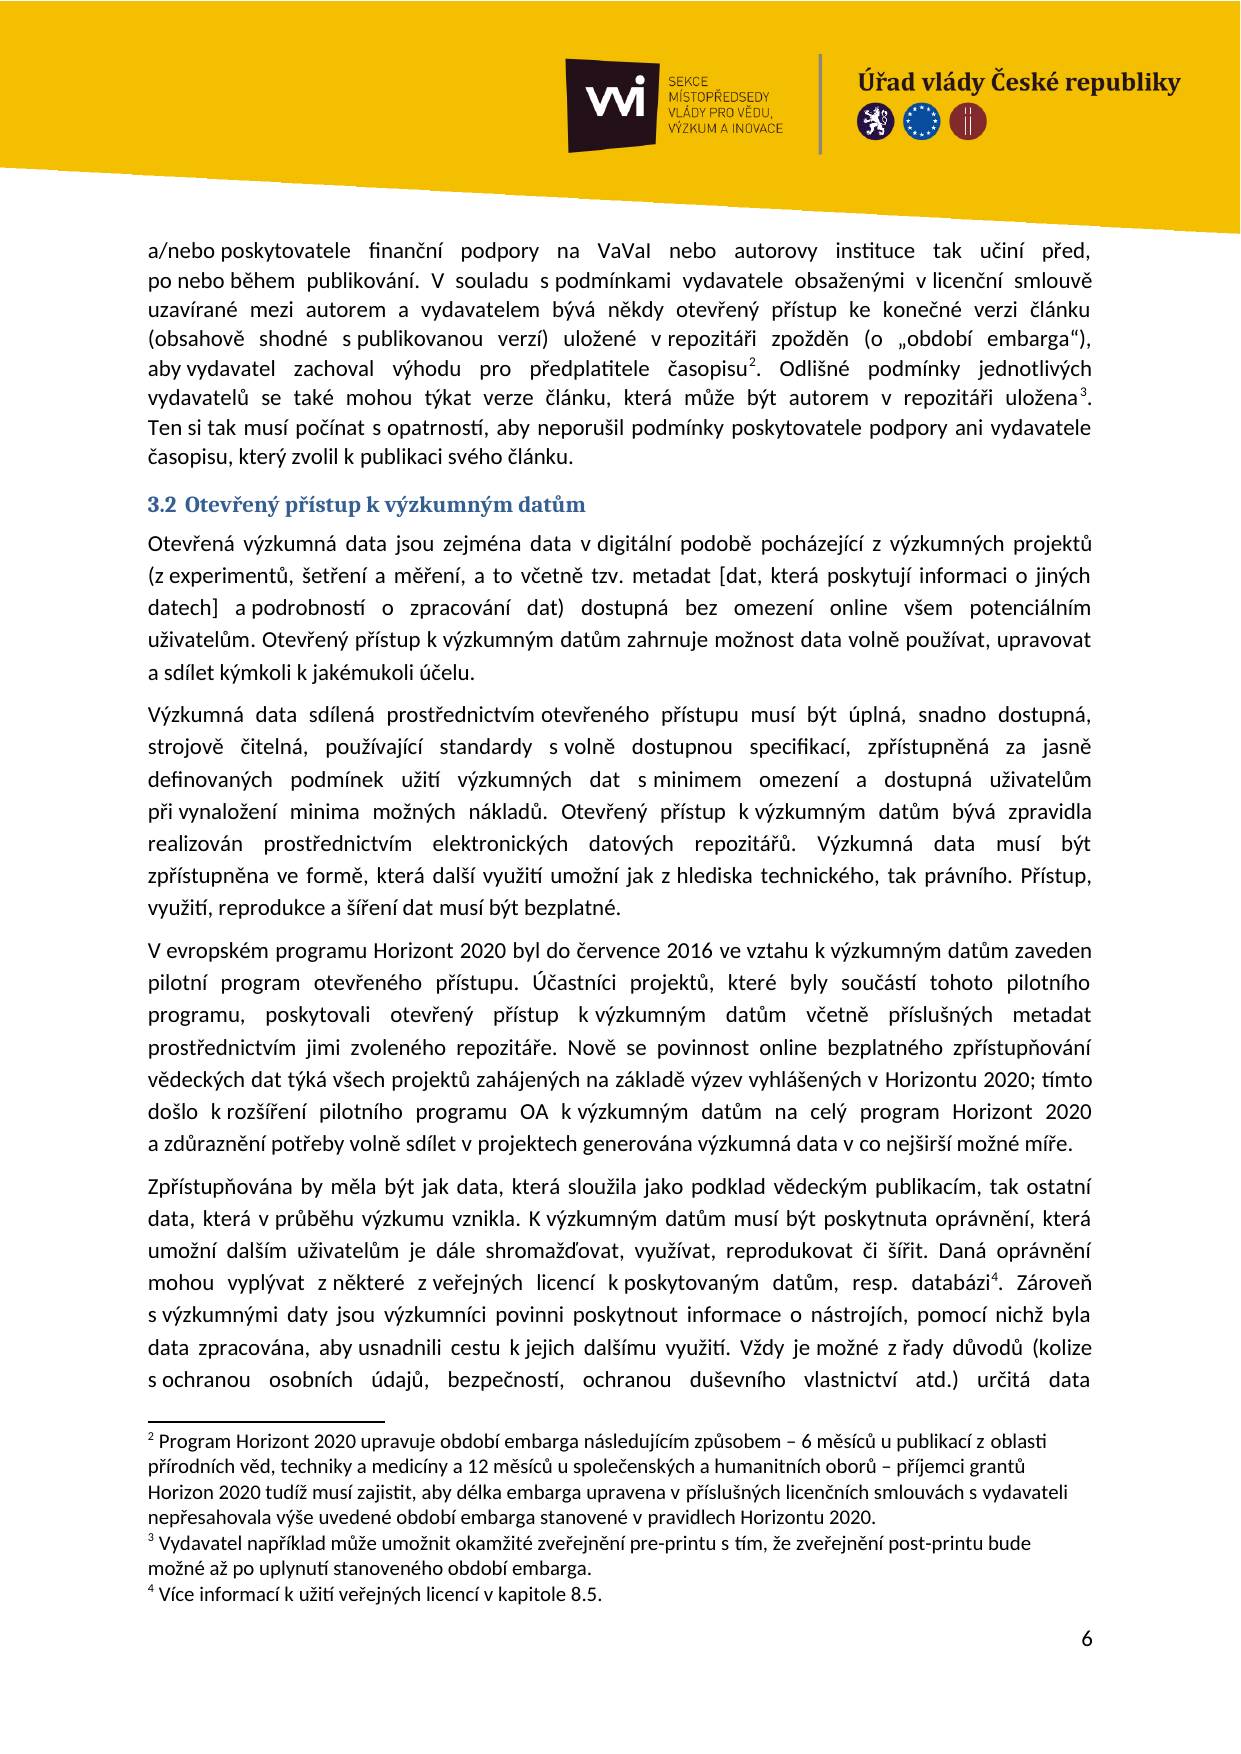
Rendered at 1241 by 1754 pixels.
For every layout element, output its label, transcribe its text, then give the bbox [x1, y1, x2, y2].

text Výzkumná data sdílená prostřednictvím otevřeného přístupu musí být úplná, snadno dostupná, strojově čitelná, používající standardy s volně dostupnou specifikací, zpřístupněná za jasně definovaných podmínek užití výzkumných dat s minimem omezení a dostupná uživatelům při vynaložení minima možných nákladů. Otevřený přístup k výzkumným datům bývá zpravidla realizován prostřednictvím elektronických datových repozitářů. Výzkumná data musí být zpřístupněna ve formě, která další využití umožní jak z hlediska technického, tak právního. Přístup, využití, reprodukce a šíření dat musí být bezplatné. [148, 700, 1092, 921]
picture [0, 1, 1241, 235]
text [148, 228, 1092, 470]
list Otevřený přístup k výzkumným datům [148, 492, 1092, 518]
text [148, 1172, 1092, 1393]
text V evropském programu Horizont 2020 byl do července 2016 ve vztahu k výzkumným datům zaveden pilotní program otevřeného přístupu. Účastníci projektů, které byly součástí tohoto pilotního programu, poskytovali otevřený přístup k výzkumným datům včetně příslušných metadat prostřednictvím jimi zvoleného repozitáře. Nově se povinnost online bezplatného zpřístupňování vědeckých dat týká všech projektů zahájených na základě výzev vyhlášených v Horizontu 2020; tímto došlo k rozšíření pilotního programu OA k výzkumným datům na celý program Horizont 2020 a zdůraznění potřeby volně sdílet v projektech generována výzkumná data v co nejširší možné míře. [148, 936, 1092, 1157]
text Otevřená výzkumná data jsou zejména data v digitální podobě pocházející z výzkumných projektů (z experimentů, šetření a měření, a to včetně tzv. metadat [dat, která poskytují informaci o jiných datech] a podrobností o zpracování dat) dostupná bez omezení online všem potenciálním uživatelům. Otevřený přístup k výzkumným datům zahrnuje možnost data volně používat, upravovat a sdílet kýmkoli k jakémukoli účelu. [148, 529, 1092, 686]
